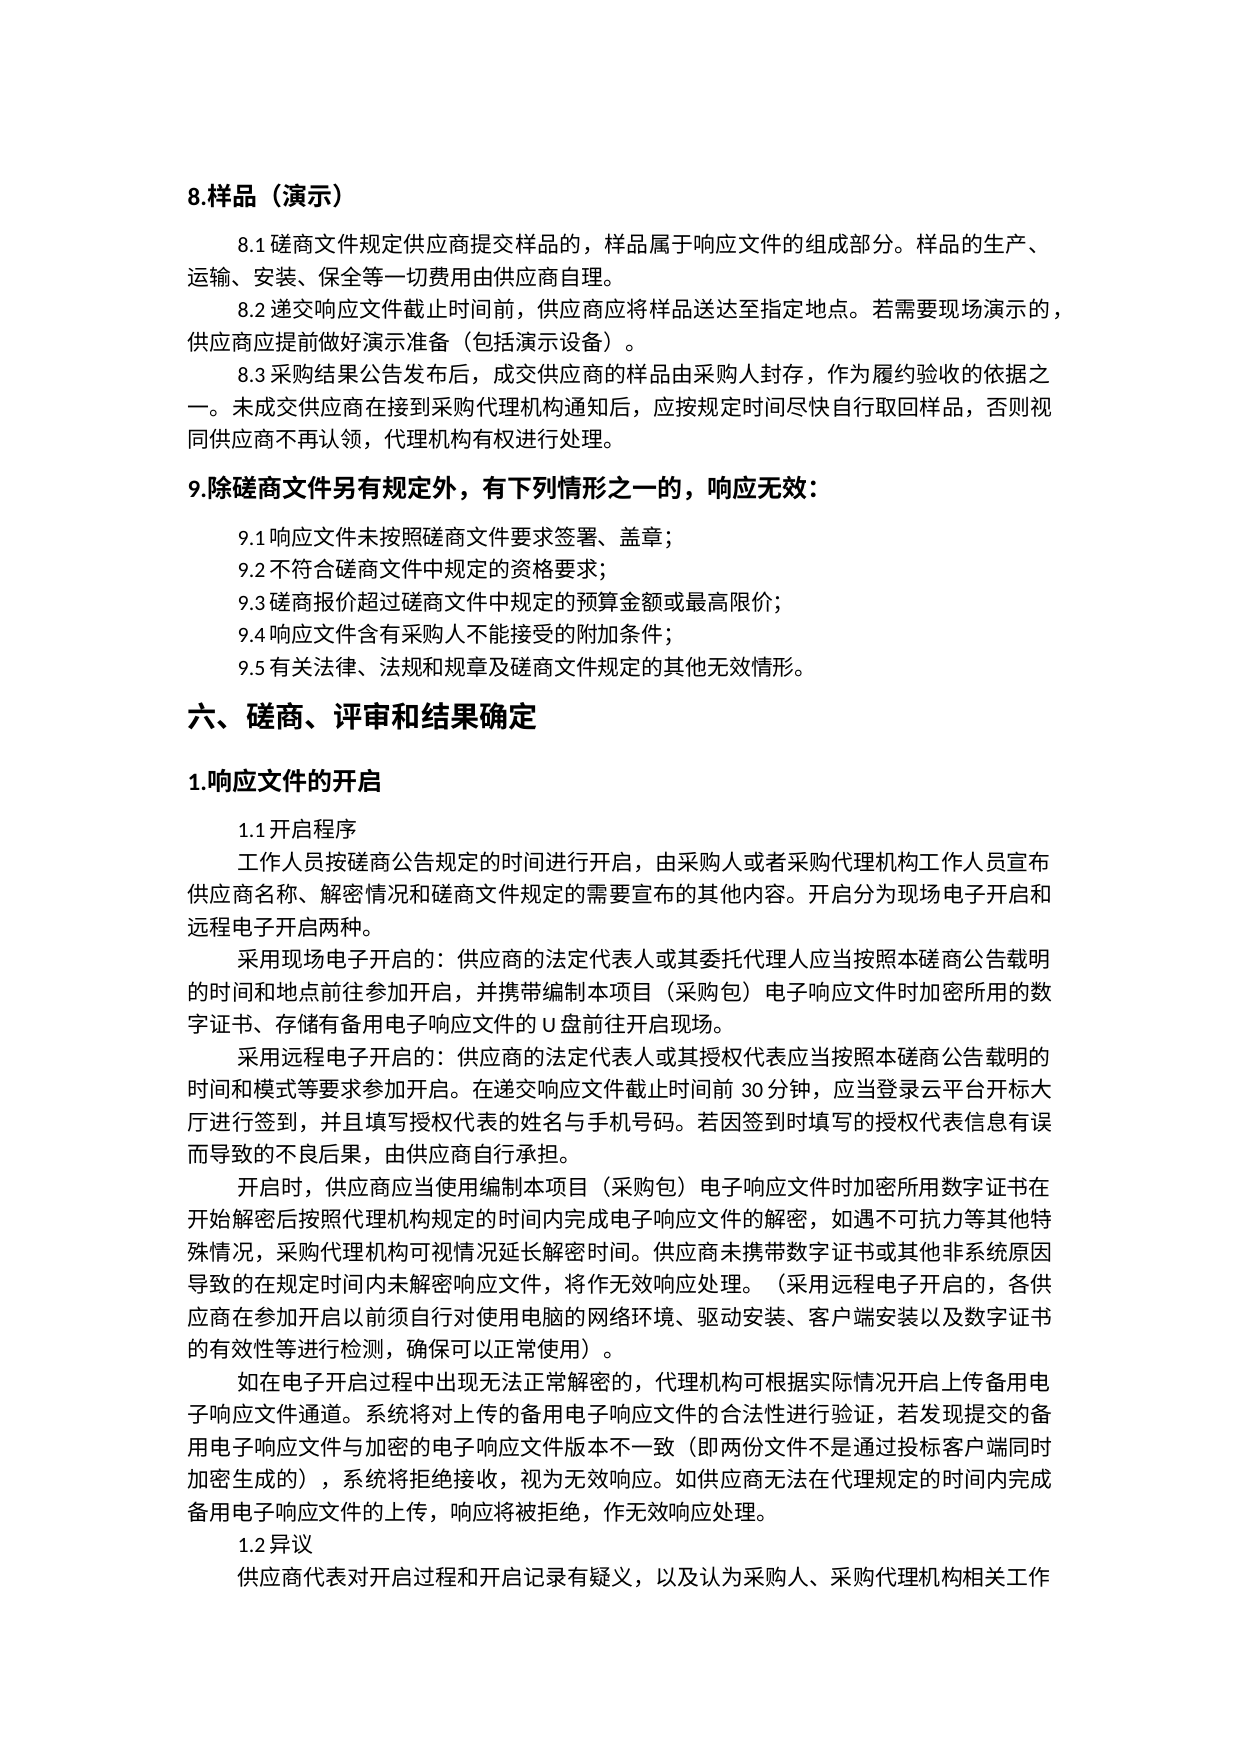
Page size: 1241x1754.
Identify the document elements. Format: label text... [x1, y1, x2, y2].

text 1.1开启程序 [187, 812, 1053, 844]
text 9.2不符合磋商文件中规定的资格要求； [187, 552, 1053, 584]
text 9.3磋商报价超过磋商文件中规定的预算金额或最高限价； [187, 584, 1053, 617]
text 8.1磋商文件规定供应商提交样品的，样品属于响应文件的组成部分。样品的生产、运输、安装、保全等一切费用由供应商自理。 [187, 227, 1053, 292]
text 工作人员按磋商公告规定的时间进行开启，由采购人或者采购代理机构工作人员宣布供应商名称、解密情况和磋商文件规定的需要宣布的其他内容。开启分为现场电子开启和远程电子开启两种。 [187, 844, 1053, 942]
text 8.2递交响应文件截止时间前，供应商应将样品送达至指定地点。若需要现场演示的，供应商应提前做好演示准备（包括演示设备）。 [187, 292, 1053, 357]
text 1.响应文件的开启 [187, 747, 1053, 812]
text 采用现场电子开启的：供应商的法定代表人或其委托代理人应当按照本磋商公告载明的时间和地点前往参加开启，并携带编制本项目（采购包）电子响应文件时加密所用的数字证书、存储有备用电子响应文件的U盘前往开启现场。 [187, 942, 1053, 1039]
text 采用远程电子开启的：供应商的法定代表人或其授权代表应当按照本磋商公告载明的时间和模式等要求参加开启。在递交响应文件截止时间前30分钟，应当登录云平台开标大厅进行签到，并且填写授权代表的姓名与手机号码。若因签到时填写的授权代表信息有误而导致的不良后果，由供应商自行承担。 [187, 1039, 1053, 1169]
text 1.2异议 [187, 1527, 1053, 1559]
text 9.1响应文件未按照磋商文件要求签署、盖章； [187, 519, 1053, 552]
text 9.4响应文件含有采购人不能接受的附加条件； [187, 617, 1053, 649]
text 8.样品（演示） [187, 162, 1053, 227]
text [187, 1559, 1053, 1592]
text 9.除磋商文件另有规定外，有下列情形之一的，响应无效： [187, 454, 1053, 519]
text 8.3采购结果公告发布后，成交供应商的样品由采购人封存，作为履约验收的依据之一。未成交供应商在接到采购代理机构通知后，应按规定时间尽快自行取回样品，否则视同供应商不再认领，代理机构有权进行处理。 [187, 357, 1053, 454]
text 如在电子开启过程中出现无法正常解密的，代理机构可根据实际情况开启上传备用电子响应文件通道。系统将对上传的备用电子响应文件的合法性进行验证，若发现提交的备用电子响应文件与加密的电子响应文件版本不一致（即两份文件不是通过投标客户端同时加密生成的），系统将拒绝接收，视为无效响应。如供应商无法在代理规定的时间内完成备用电子响应文件的上传，响应将被拒绝，作无效响应处理。 [187, 1364, 1053, 1527]
text 9.5有关法律、法规和规章及磋商文件规定的其他无效情形。 [187, 649, 1053, 682]
text 开启时，供应商应当使用编制本项目（采购包）电子响应文件时加密所用数字证书在开始解密后按照代理机构规定的时间内完成电子响应文件的解密，如遇不可抗力等其他特殊情况，采购代理机构可视情况延长解密时间。供应商未携带数字证书或其他非系统原因导致的在规定时间内未解密响应文件，将作无效响应处理。（采用远程电子开启的，各供应商在参加开启以前须自行对使用电脑的网络环境、驱动安装、客户端安装以及数字证书的有效性等进行检测，确保可以正常使用）。 [187, 1169, 1053, 1364]
text 六、磋商、评审和结果确定 [187, 682, 1053, 747]
